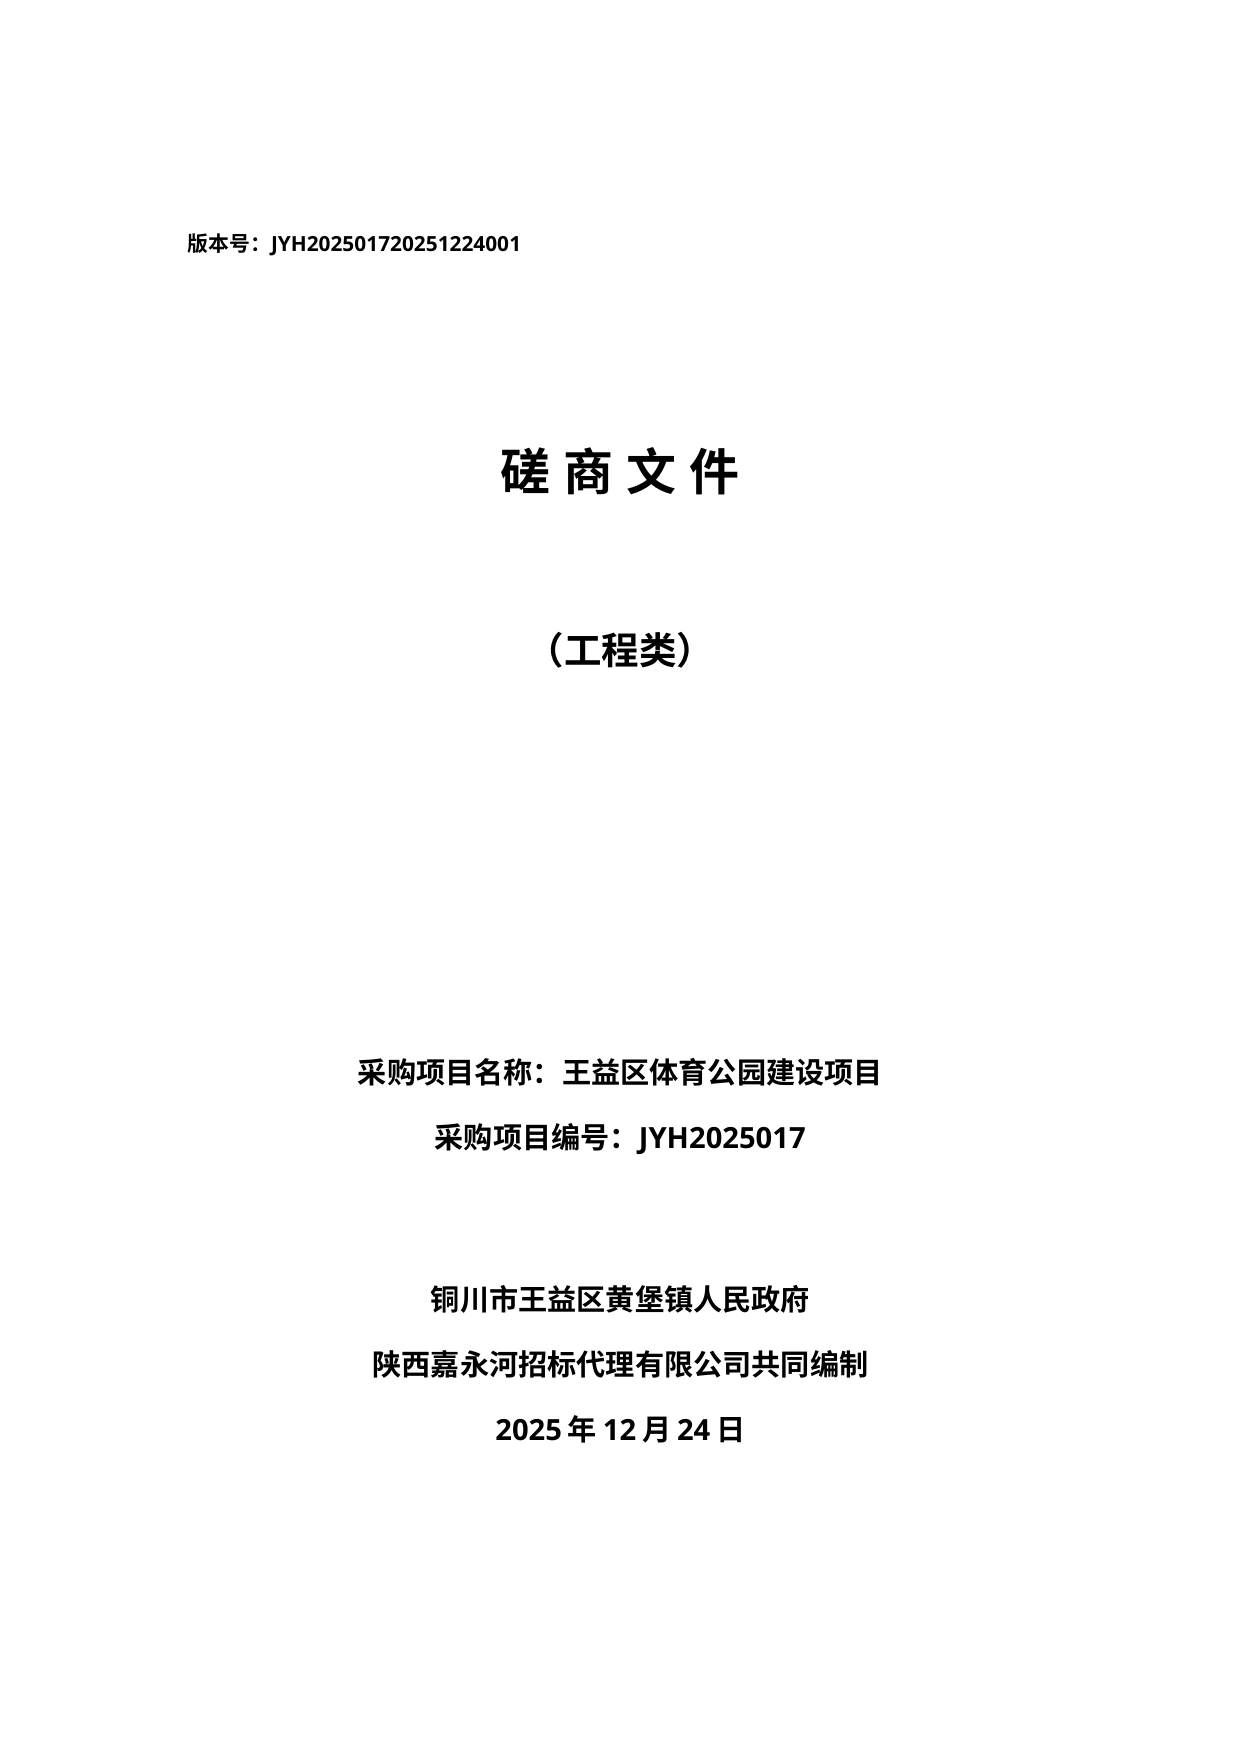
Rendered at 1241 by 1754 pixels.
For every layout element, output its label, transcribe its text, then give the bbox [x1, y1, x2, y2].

text 采购项目编号：JYH2025017 [187, 1104, 1053, 1267]
text 2025年12月24日 [187, 1397, 1053, 1462]
text 陕西嘉永河招标代理有限公司共同编制 [187, 1332, 1053, 1397]
text 铜川市王益区黄堡镇人民政府 [187, 1267, 1053, 1332]
text （工程类） [187, 617, 1053, 1039]
text 磋 商 文 件 [187, 422, 1053, 617]
text 版本号：JYH202501720251224001 [187, 227, 1053, 422]
text 采购项目名称：王益区体育公园建设项目 [187, 1039, 1053, 1104]
